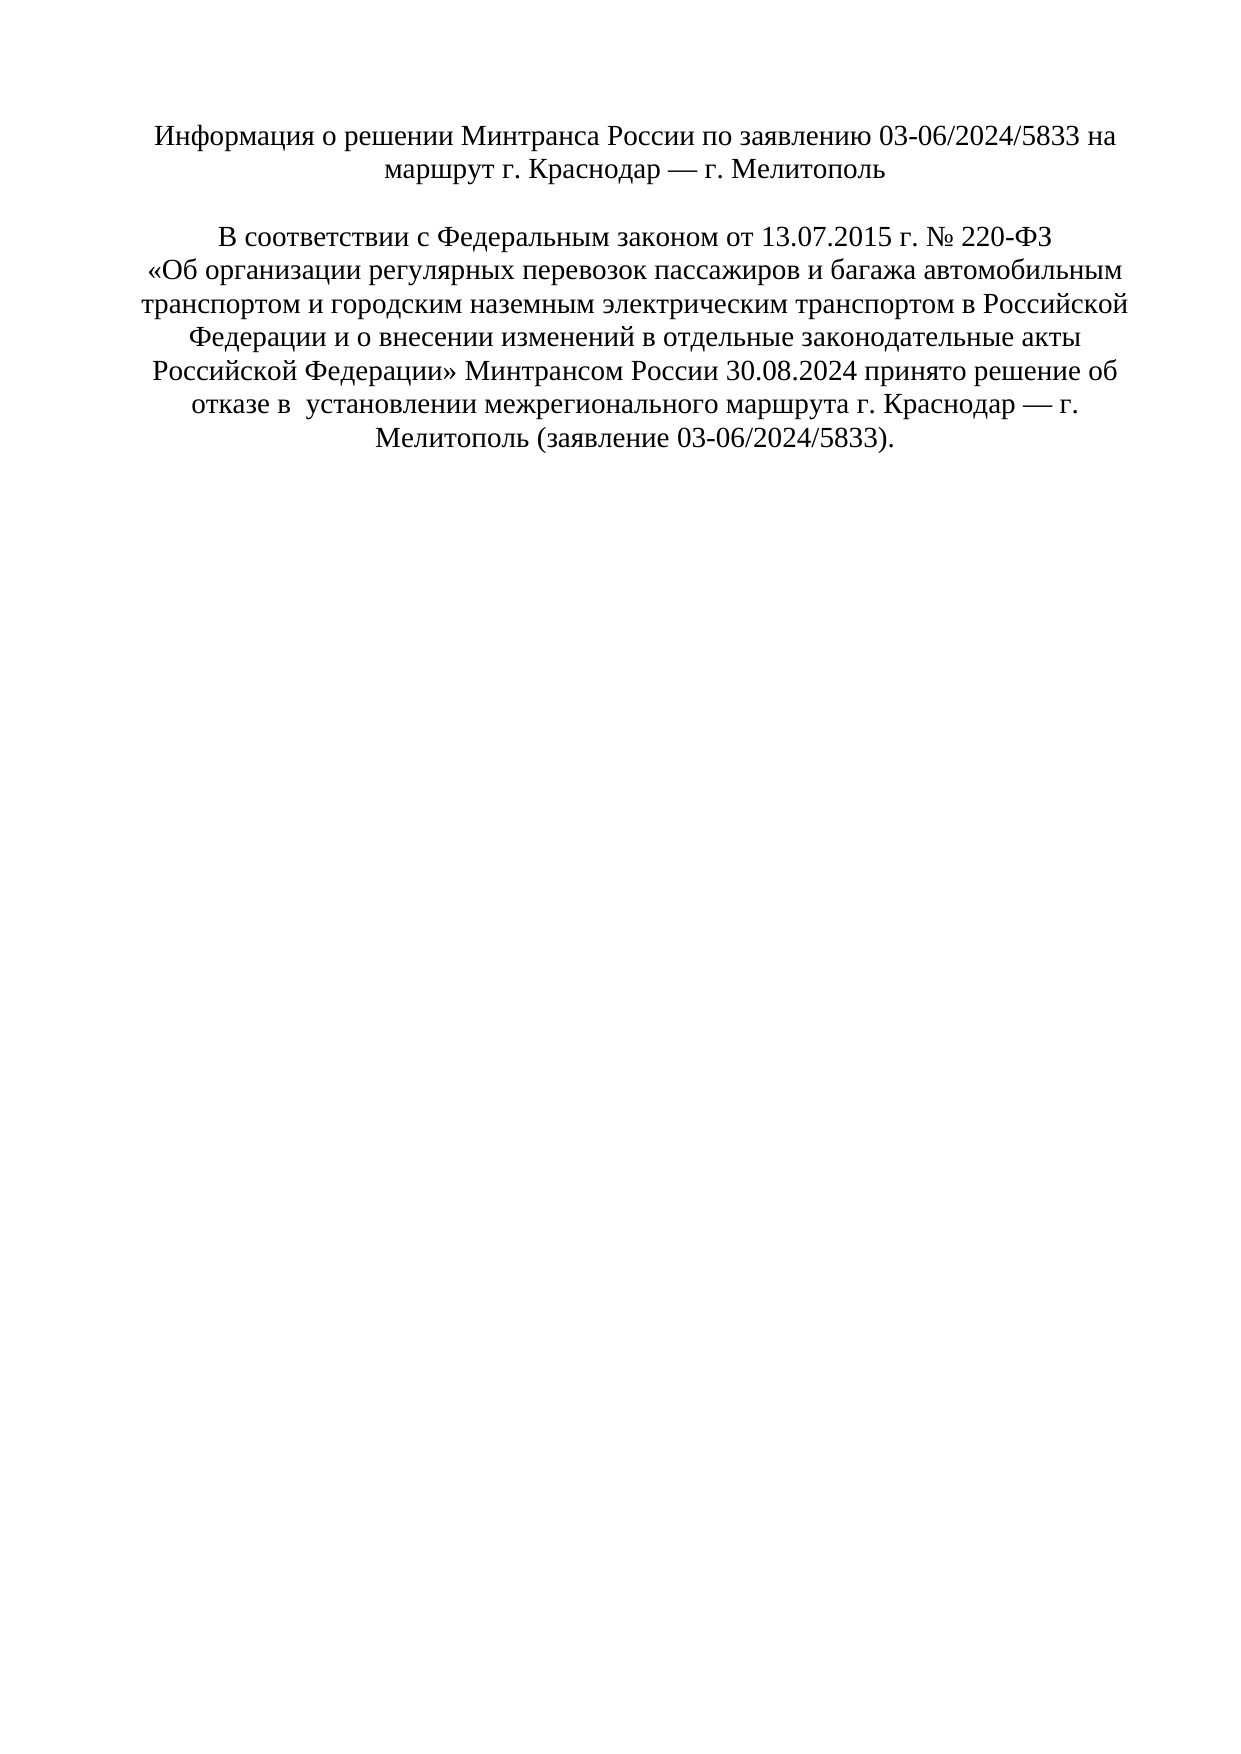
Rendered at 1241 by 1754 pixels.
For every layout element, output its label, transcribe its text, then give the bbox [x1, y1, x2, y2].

text Информация о решении Минтранса России по заявлению 03-06/2024/5833 на маршрут г. Краснодар — г. Мелитополь [118, 118, 1152, 185]
text В соответствии с Федеральным законом от 13.07.2015 г. № 220-ФЗ «Об организации регулярных перевозок пассажиров и багажа автомобильным транспортом и городским наземным электрическим транспортом в Российской Федерации и о внесении изменений в отдельные законодательные акты Российской Федерации» Минтрансом России 30.08.2024 принято решение об отказе в установлении межрегионального маршрута г. Краснодар — г. Мелитополь (заявление 03-06/2024/5833). [118, 219, 1152, 453]
